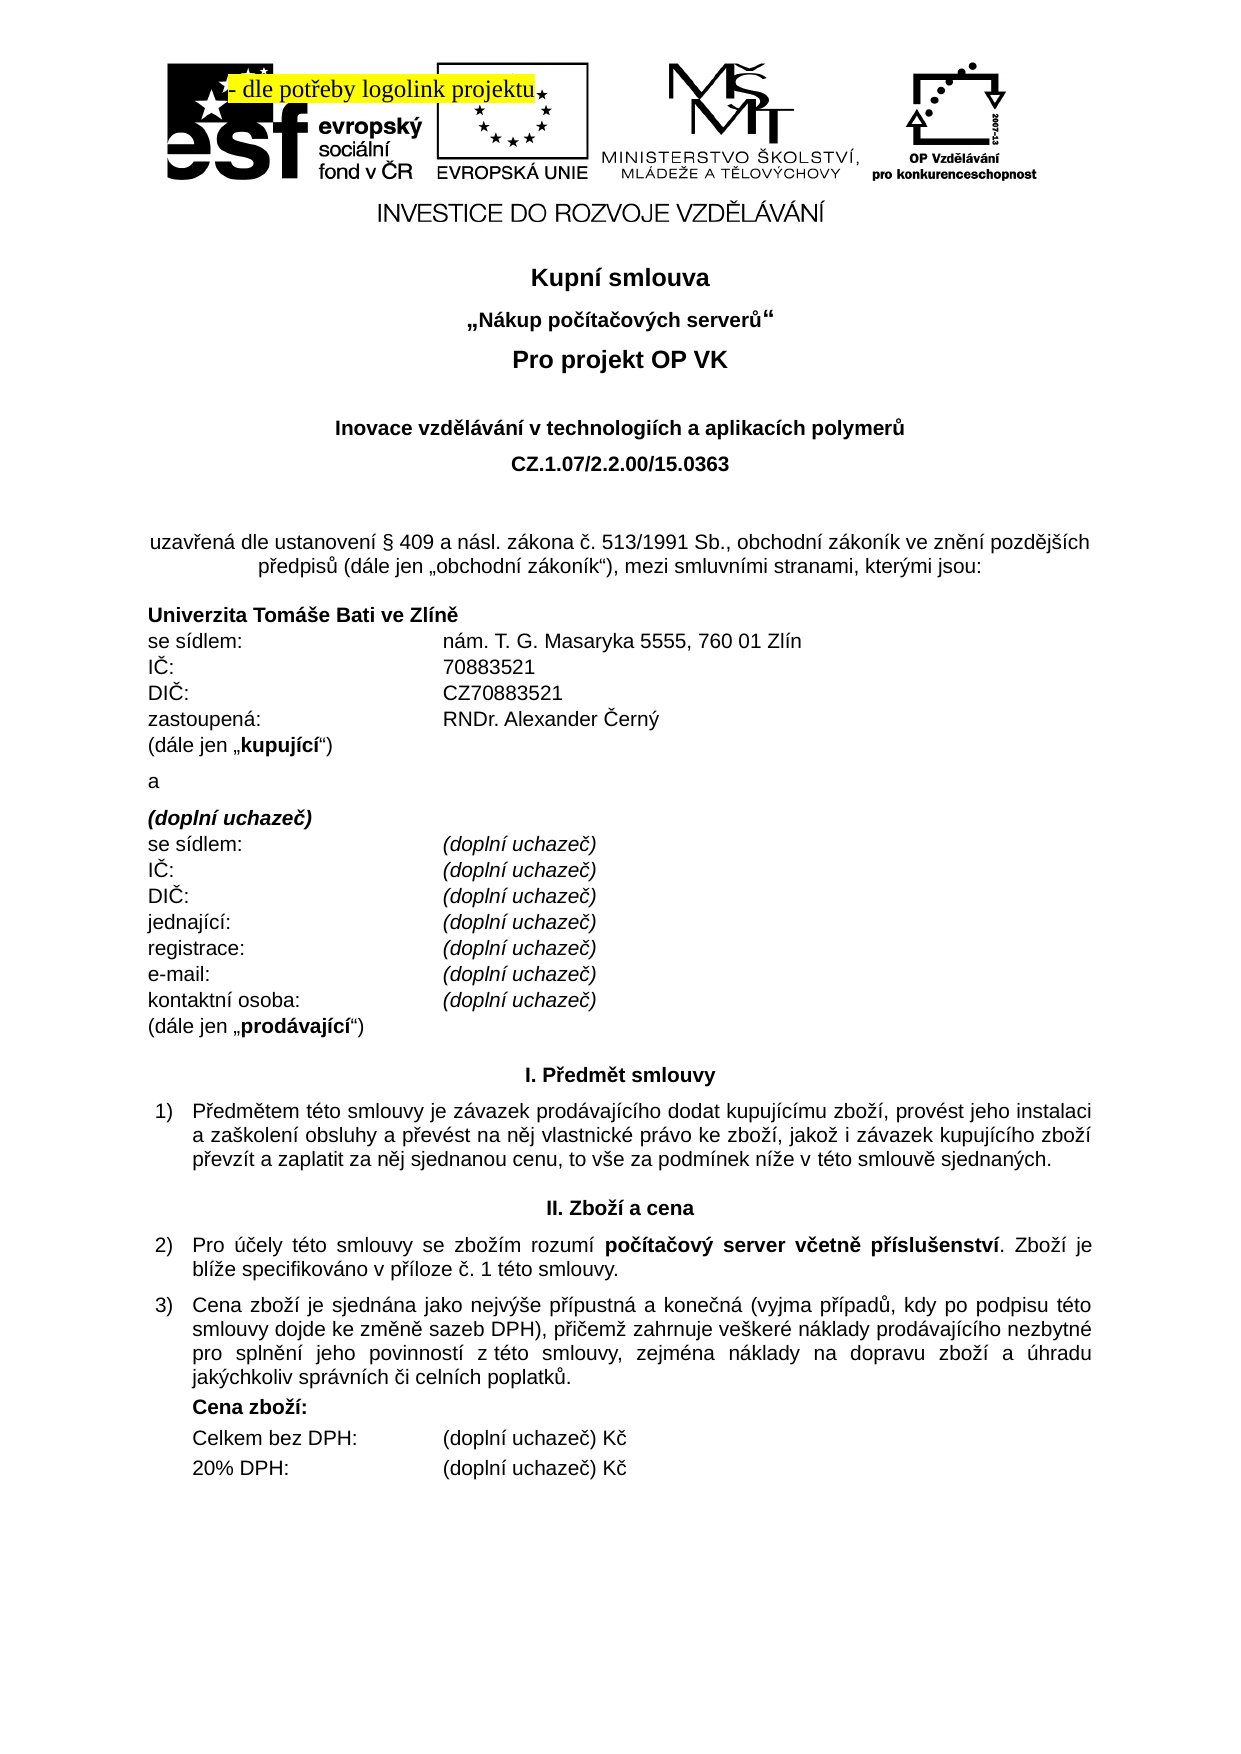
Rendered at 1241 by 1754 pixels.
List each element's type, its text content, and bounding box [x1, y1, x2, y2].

list Pro účely této smlouvy se zbožím rozumí počítačový server včetně příslušenství. Zboží je blíže specifikováno v příloze č. 1 této smlouvy. [154, 1233, 1092, 1281]
text CZ.1.07/2.2.00/15.0363 [148, 452, 1092, 476]
text se sídlem: nám. T. G. Masaryka 5555, 760 01 Zlín [148, 628, 1092, 652]
text DIČ: (doplní uchazeč) [148, 884, 1092, 908]
text I. Předmět smlouvy [148, 1063, 1092, 1087]
text „Nákup počítačových serverů“ [148, 304, 1092, 333]
text DIČ: CZ70883521 [148, 681, 1092, 704]
list Předmětem této smlouvy je závazek prodávajícího dodat kupujícímu zboží, provést jeho instalaci a zaškolení obsluhy a převést na něj vlastnické právo ke zboží, jakož i závazek kupujícího zboží převzít a zaplatit za něj sjednanou cenu, to vše za podmínek níže v této smlouvě sjednaných. [154, 1099, 1092, 1171]
text II. Zboží a cena [148, 1196, 1092, 1220]
text Univerzita Tomáše Bati ve Zlíně [148, 602, 1092, 626]
text (dále jen „kupující“) [148, 733, 1092, 757]
text se sídlem: (doplní uchazeč) [148, 832, 1092, 856]
text IČ: 70883521 [148, 654, 1092, 678]
text uzavřená dle ustanovení § násl. zákona č. 513/1991 Sb., obchodní zákoník ve znění pozdějších předpisů (dále jen „obchodní zákoník“), mezi smluvními stranami, kterými jsou: [148, 529, 1092, 577]
text a [148, 769, 1092, 793]
text 20% DPH: (doplní uchazeč) Kč [192, 1456, 1092, 1479]
text jednající: (doplní uchazeč) [148, 910, 1092, 934]
list Cena zboží je sjednána jako nejvýše přípustná a konečná (vyjma případů, kdy po podpisu této smlouvy dojde ke změně sazeb DPH), přičemž zahrnuje veškeré náklady prodávajícího nezbytné pro splnění jeho povinností z této smlouvy, zejména náklady na dopravu zboží a úhradu jakýchkoliv správních či celních poplatků. [155, 1293, 1092, 1389]
text zastoupená: RNDr. Alexander Černý [148, 707, 1092, 731]
text Celkem bez DPH: (doplní uchazeč) Kč [192, 1425, 1092, 1449]
text (doplní uchazeč) [148, 806, 1092, 829]
text kontaktní osoba: (doplní uchazeč) [148, 988, 1092, 1012]
text (dále jen „prodávající“) [148, 1014, 1092, 1038]
picture [121, 26, 1096, 251]
text Pro projekt OP VK [148, 345, 1092, 374]
text Inovace vzdělávání v technologiích a aplikacích polymerů [148, 415, 1092, 439]
text e-mail: (doplní uchazeč) [148, 962, 1092, 986]
text registrace: (doplní uchazeč) [148, 936, 1092, 960]
text IČ: (doplní uchazeč) [148, 858, 1092, 882]
text Cena zboží: [192, 1395, 1092, 1419]
text Kupní smlouva [148, 131, 1092, 292]
